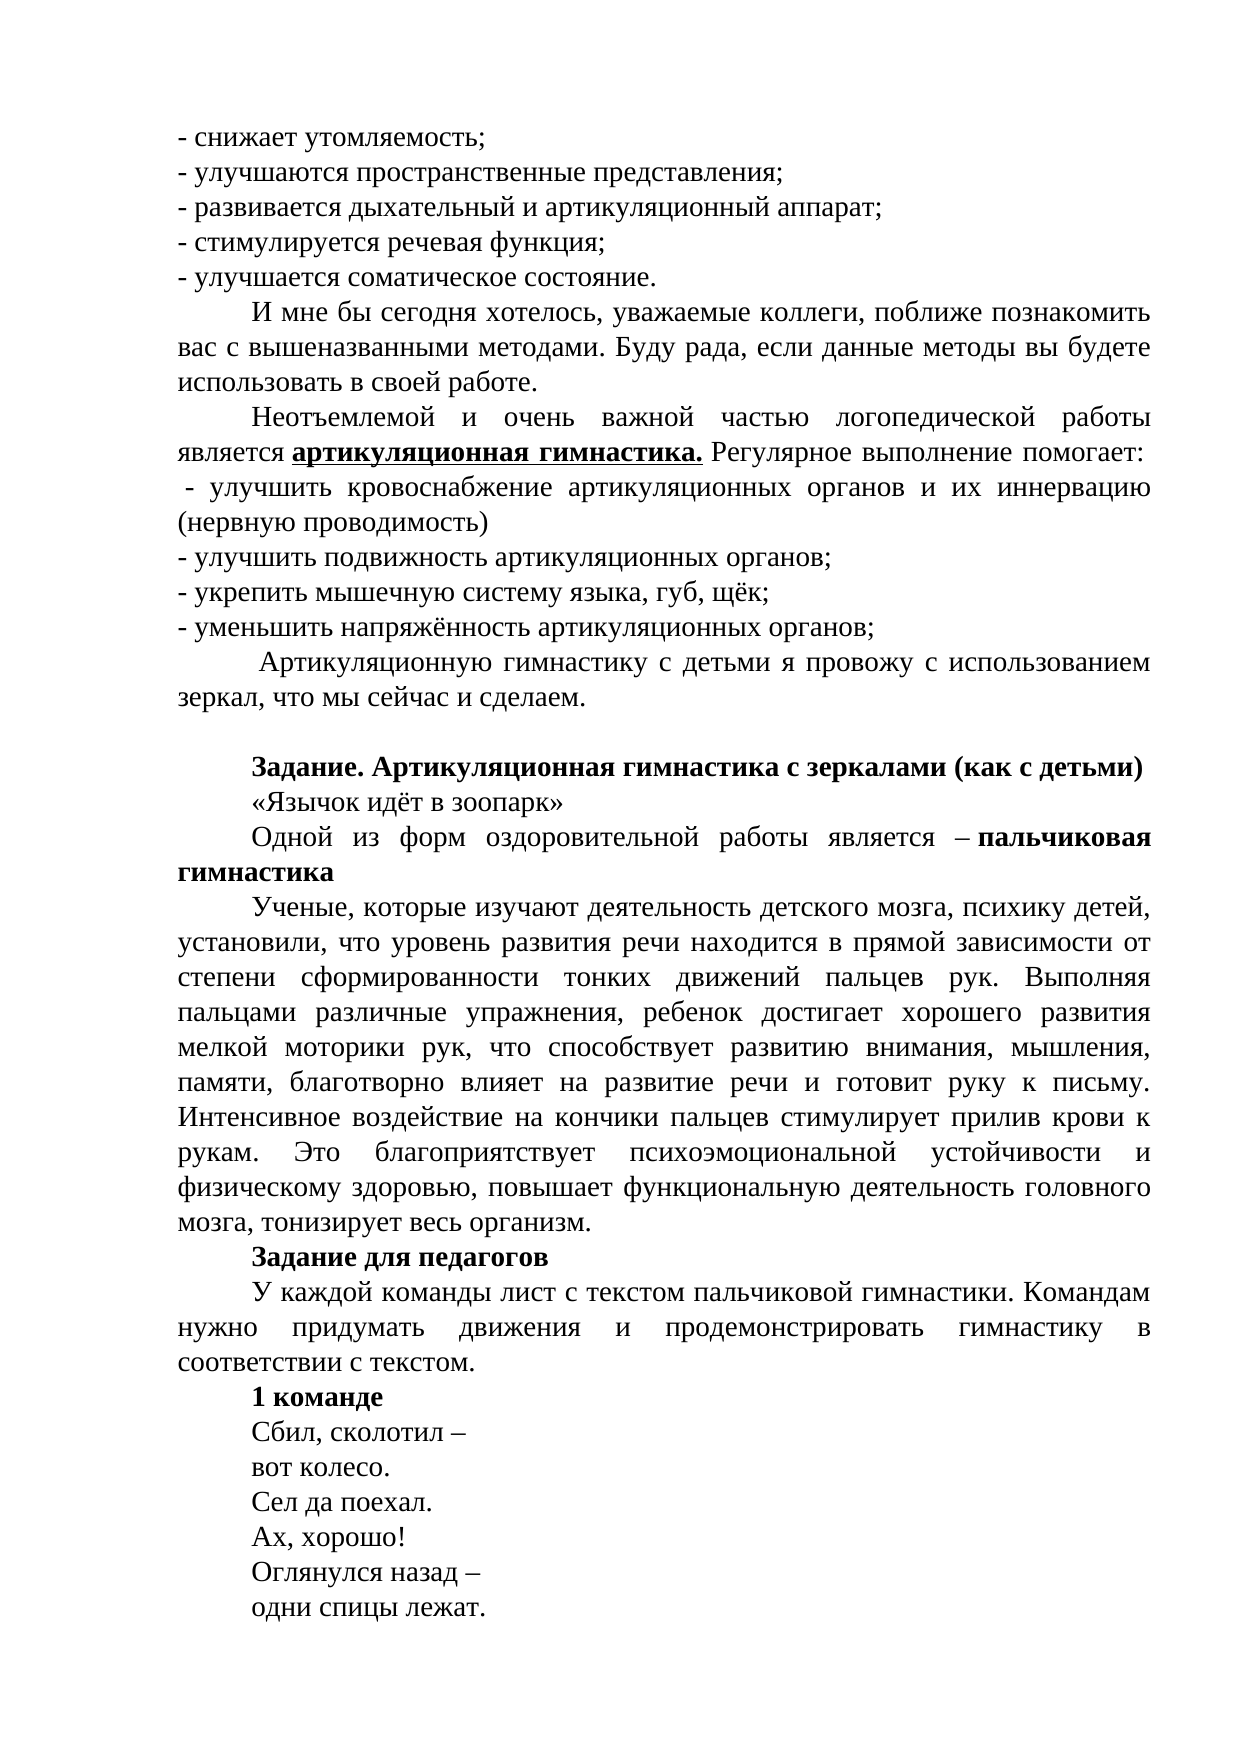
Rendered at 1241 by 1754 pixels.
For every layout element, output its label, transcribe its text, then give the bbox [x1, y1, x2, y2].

text Артикуляционную гимнастику с детьми я провожу с использованием зеркал, что мы сейчас и сделаем. [177, 643, 1152, 713]
text вот колесо. [177, 1448, 1152, 1483]
text - стимулируется речевая функция; [177, 223, 1152, 258]
text Неотъемлемой и очень важной частью логопедической работы является артикуляционная гимнастика. Регулярное выполнение помогает: - улучшить кровоснабжение артикуляционных органов и их иннервацию (нервную проводимость) [177, 398, 1152, 538]
text Задание для педагогов [177, 1238, 1152, 1273]
text Ученые, которые изучают деятельность детского мозга, психику детей, установили, что уровень развития речи находится в прямой зависимости от степени сформированности тонких движений пальцев рук. Выполняя пальцами различные упражнения, ребенок достигает хорошего развития мелкой моторики рук, что способствует развитию внимания, мышления, памяти, благотворно влияет на развитие речи и готовит руку к письму. Интенсивное воздействие на кончики пальцев стимулирует прилив крови к рукам. Это благоприятствует психоэмоциональной устойчивости и физическому здоровью, повышает функциональную деятельность головного мозга, тонизирует весь организм. [177, 888, 1152, 1238]
text У каждой команды лист с текстом пальчиковой гимнастики. Командам нужно придумать движения и продемонстрировать гимнастику в соответствии с текстом. [177, 1273, 1152, 1378]
text 1 команде [177, 1378, 1152, 1413]
text одни спицы лежат. [177, 1588, 1152, 1623]
text - развивается дыхательный и артикуляционный аппарат; [177, 188, 1152, 223]
text - снижает утомляемость; [177, 118, 1152, 153]
text - укрепить мышечную систему языка, губ, щёк; [177, 573, 1152, 608]
text Сбил, сколотил – [177, 1413, 1152, 1448]
text - улучшить подвижность артикуляционных органов; [177, 538, 1152, 573]
text Ах, хорошо! [177, 1518, 1152, 1553]
text - улучшаются пространственные представления; [177, 153, 1152, 188]
text Задание. Артикуляционная гимнастика с зеркалами (как с детьми) [177, 748, 1152, 783]
text Сел да поехал. [177, 1483, 1152, 1518]
text - уменьшить напряжённость артикуляционных органов; [177, 608, 1152, 643]
text Одной из форм оздоровительной работы является – пальчиковая гимнастика [177, 818, 1152, 888]
text И мне бы сегодня хотелось, уважаемые коллеги, поближе познакомить вас с вышеназванными методами. Буду рада, если данные методы вы будете использовать в своей работе. [177, 293, 1152, 398]
text Оглянулся назад – [177, 1553, 1152, 1588]
text «Язычок идёт в зоопарк» [177, 783, 1152, 818]
text - улучшается соматическое состояние. [177, 258, 1152, 293]
